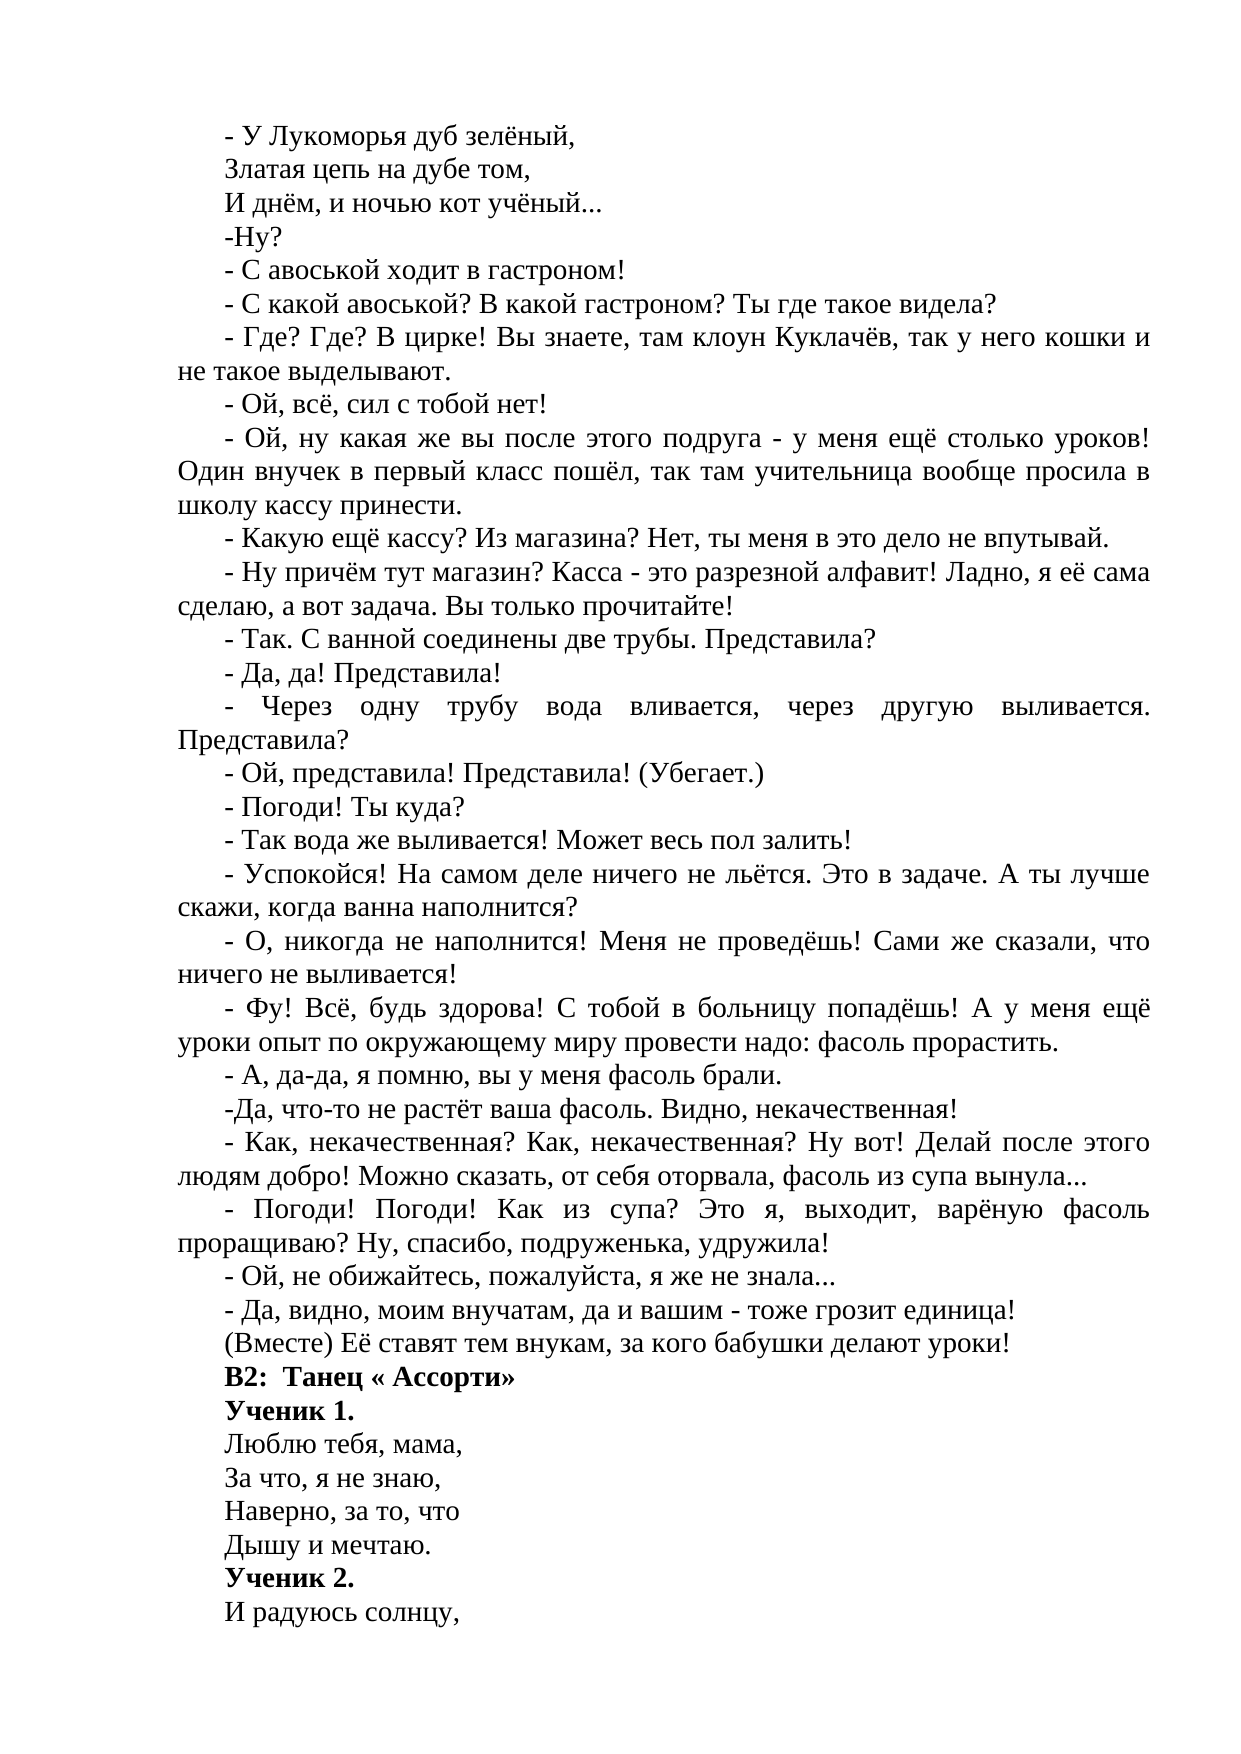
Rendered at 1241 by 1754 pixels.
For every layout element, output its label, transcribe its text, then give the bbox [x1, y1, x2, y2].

text - Погоди! Погоди! Как из супа? Это я, выходит, варёную фасоль проращиваю? Ну, спасибо, подруженька, удружила! [177, 1191, 1152, 1258]
text Люблю тебя, мама, [177, 1426, 1152, 1460]
text -Да, что-то не растёт ваша фасоль. Видно, некачественная! [177, 1091, 1152, 1124]
text - Через одну трубу вода вливается, через другую выливается. Представила? [177, 688, 1152, 755]
text - Ой, представила! Представила! (Убегает.) [177, 755, 1152, 789]
text - Какую ещё кассу? Из магазина? Нет, ты меня в это дело не впутывай. [177, 521, 1152, 554]
text - Где? Где? В цирке! Вы знаете, там клоун Куклачёв, так у него кошки и не такое выделывают. [177, 319, 1152, 386]
text - Ой, не обижайтесь, пожалуйста, я же не знала... [177, 1258, 1152, 1292]
text - О, никогда не наполнится! Меня не проведёшь! Сами же сказали, что ничего не выливается! [177, 923, 1152, 990]
text Ученик 2. [177, 1560, 1152, 1594]
text Дышу и мечтаю. [177, 1527, 1152, 1560]
text За что, я не знаю, [177, 1460, 1152, 1493]
text - Погоди! Ты куда? [177, 789, 1152, 822]
text В2: Танец « Ассорти» [177, 1359, 1152, 1393]
text - Ой, ну какая же вы после этого подруга - у меня ещё столько уроков! Один внучек в первый класс пошёл, так там учительница вообще просила в школу кассу принести. [177, 420, 1152, 521]
text - Ну причём тут магазин? Касса - это разрезной алфавит! Ладно, я её сама сделаю, а вот задача. Вы только прочитайте! [177, 554, 1152, 621]
text - У Лукоморья дуб зелёный, [177, 118, 1152, 152]
text - Так вода же выливается! Может весь пол залить! [177, 822, 1152, 856]
text И днём, и ночью кот учёный... [177, 185, 1152, 219]
text (Вместе) Её ставят тем внукам, за кого бабушки делают уроки! [177, 1326, 1152, 1359]
text - Да, да! Представила! [177, 655, 1152, 688]
text - Успокойся! На самом деле ничего не льётся. Это в задаче. А ты лучше скажи, когда ванна наполнится? [177, 856, 1152, 923]
text Ученик 1. [177, 1393, 1152, 1426]
text - С авоськой ходит в гастроном! [177, 252, 1152, 286]
text Златая цепь на дубе том, [177, 152, 1152, 185]
text Наверно, за то, что [177, 1493, 1152, 1527]
text - С какой авоськой? В какой гастроном? Ты где такое видела? [177, 286, 1152, 319]
text - А, да-да, я помню, вы у меня фасоль брали. [177, 1057, 1152, 1091]
text - Фу! Всё, будь здорова! С тобой в больницу попадёшь! А у меня ещё уроки опыт по окружающему миру провести надо: фасоль прорастить. [177, 990, 1152, 1057]
text И радуюсь солнцу, [177, 1594, 1152, 1627]
text - Да, видно, моим внучатам, да и вашим - тоже грозит единица! [177, 1292, 1152, 1326]
text - Как, некачественная? Как, некачественная? Ну вот! Делай после этого людям добро! Можно сказать, от себя оторвала, фасоль из супа вынула... [177, 1124, 1152, 1191]
text - Так. С ванной соединены две трубы. Представила? [177, 621, 1152, 655]
text - Ой, всё, сил с тобой нет! [177, 386, 1152, 420]
text -Ну? [177, 219, 1152, 252]
